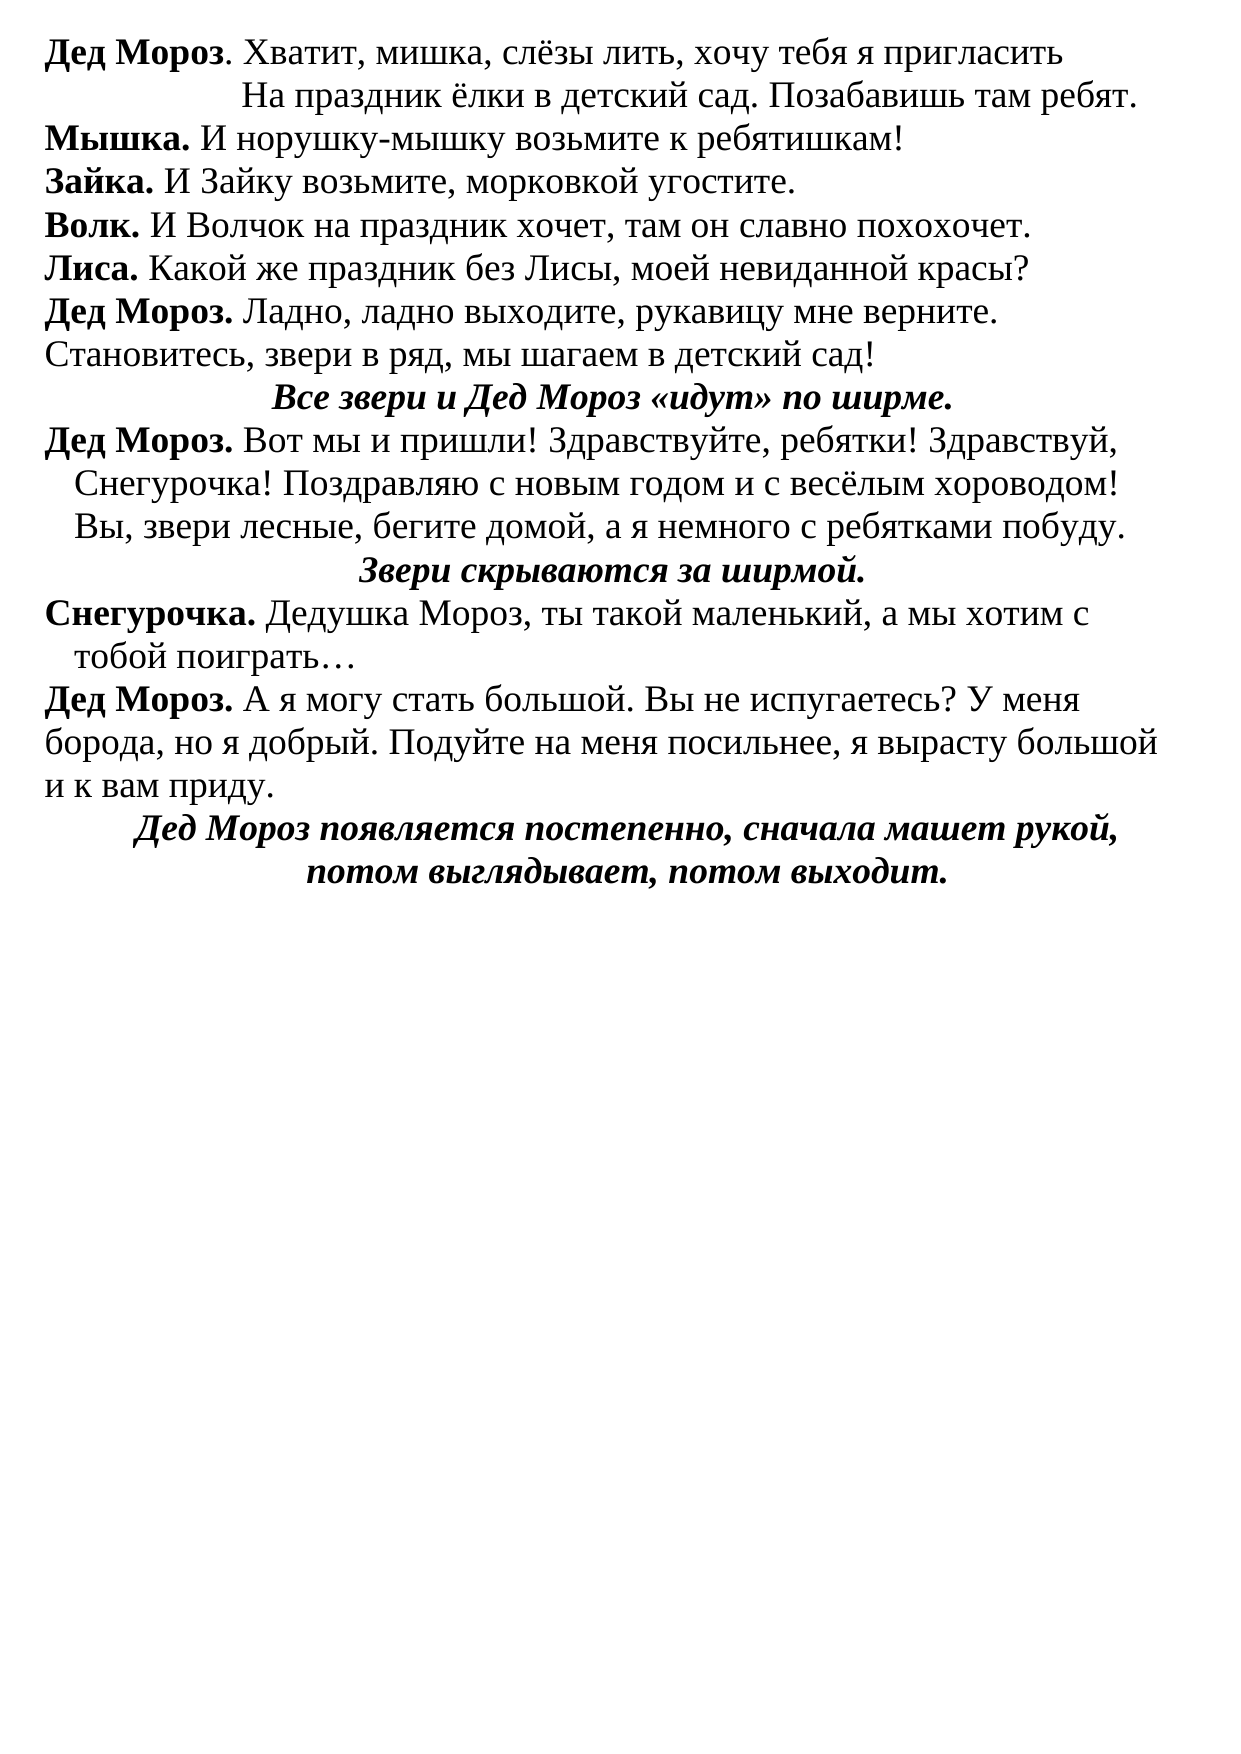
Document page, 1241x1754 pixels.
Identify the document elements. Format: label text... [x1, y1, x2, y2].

text На праздник ёлки в детский сад. Позабавишь там ребят. [44, 73, 1181, 116]
text Все звери и Дед Мороз «идут» по ширме. [44, 374, 1181, 418]
text Дед Мороз появляется постепенно, сначала машет рукой, [44, 806, 1211, 849]
text Становитесь, звери в ряд, мы шагаем в детский сад! [44, 331, 1181, 374]
text Мышка. И норушку-мышку возьмите к ребятишкам! [44, 116, 1181, 159]
text Дед Мороз. Хватит, мишка, слёзы лить, хочу тебя я пригласить [44, 29, 1181, 73]
text потом выглядывает, потом выходит. [44, 849, 1211, 892]
text Зайка. И Зайку возьмите, морковкой угостите. [44, 159, 1181, 202]
text Звери скрываются за ширмой. [44, 547, 1181, 590]
text Лиса. Какой же праздник без Лисы, моей невиданной красы? [44, 245, 1181, 288]
text Снегурочка. Дедушка Мороз, ты такой маленький, а мы хотим с тобой поиграть… [44, 590, 1181, 676]
text Волк. И Волчок на праздник хочет, там он славно похохочет. [44, 202, 1181, 245]
text Дед Мороз. А я могу стать большой. Вы не испугаетесь? У меня борода, но я добрый. Подуйте на меня посильнее, я вырасту большой и к вам приду. [44, 676, 1181, 806]
text Дед Мороз. Вот мы и пришли! Здравствуйте, ребятки! Здравствуй, Снегурочка! Поздравляю с новым годом и с весёлым хороводом! Вы, звери лесные, бегите домой, а я немного с ребятками побуду. [44, 418, 1181, 547]
text Дед Мороз. Ладно, ладно выходите, рукавицу мне верните. [44, 288, 1181, 331]
